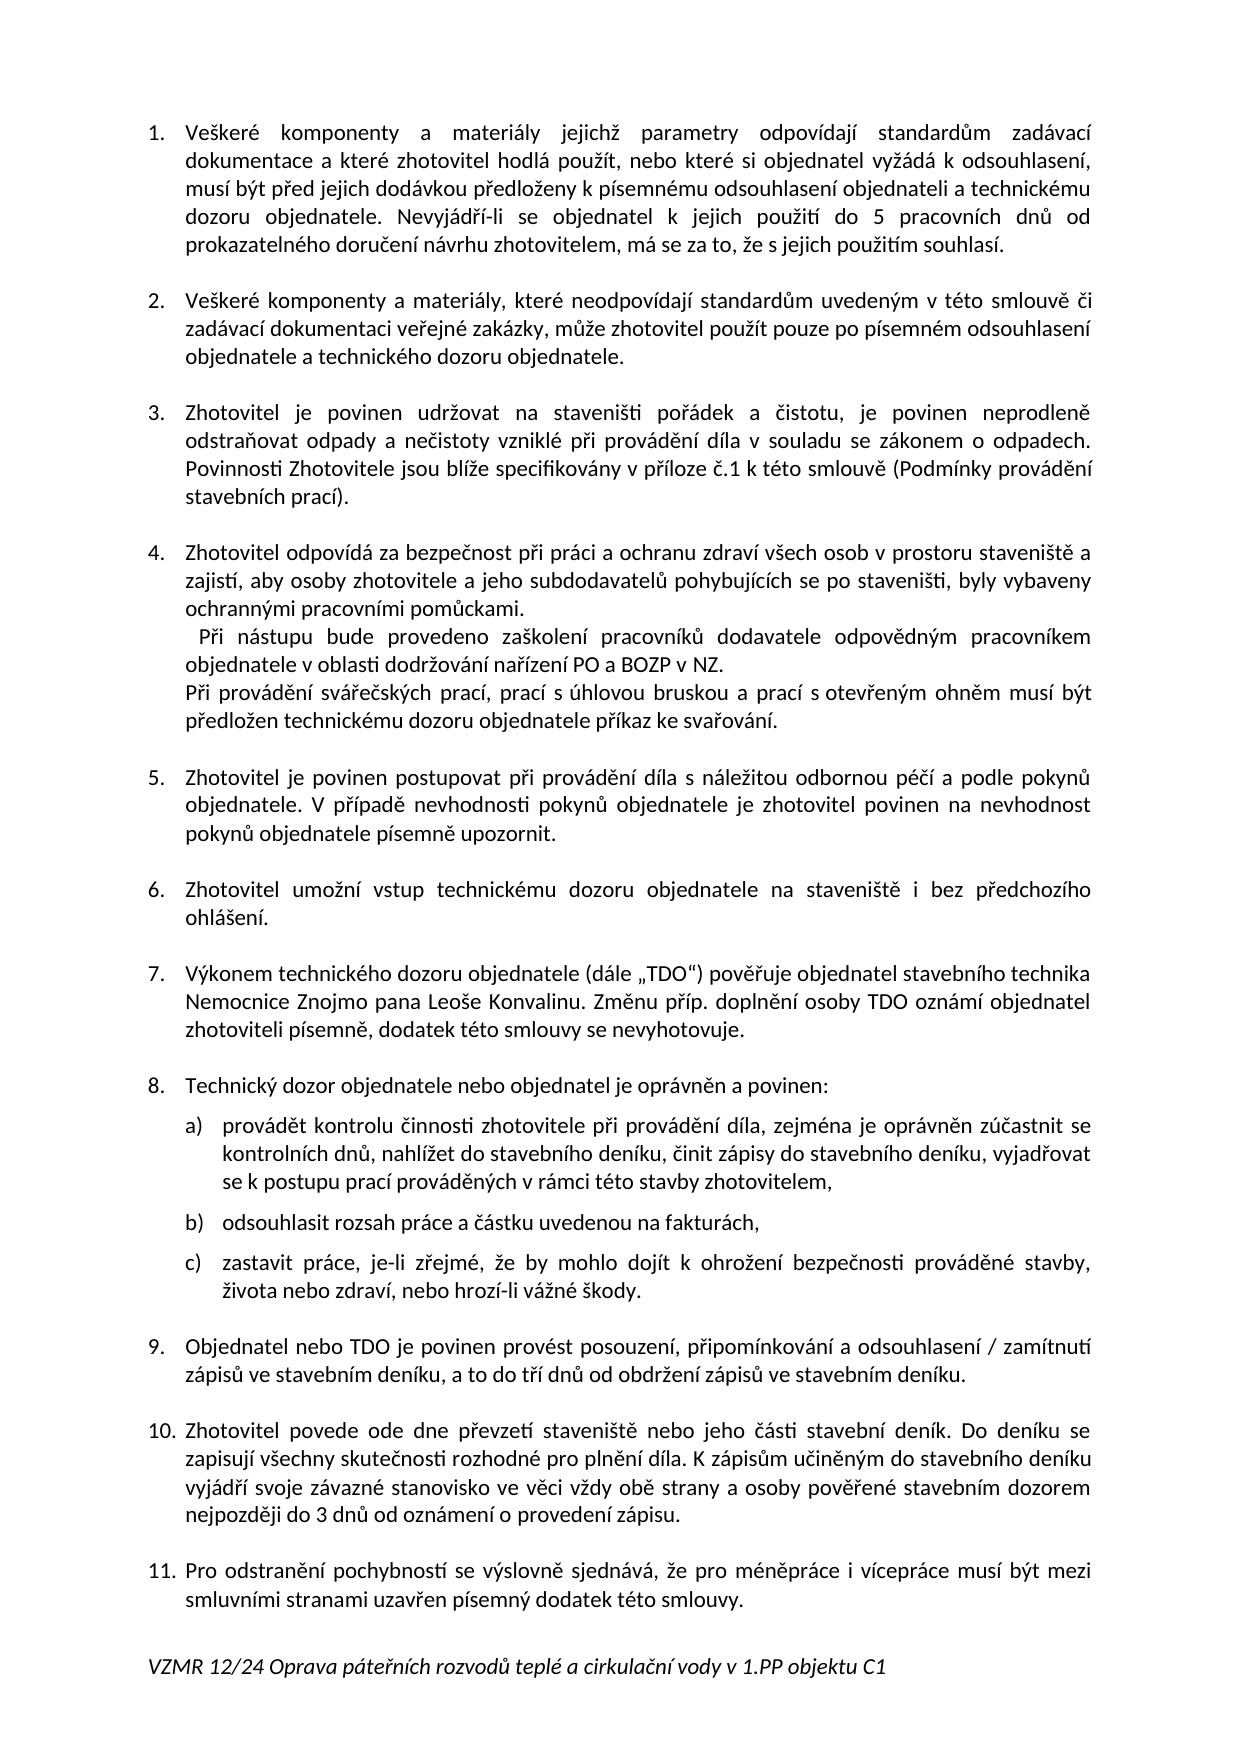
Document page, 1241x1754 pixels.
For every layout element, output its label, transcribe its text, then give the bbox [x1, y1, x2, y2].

list Zhotovitel odpovídá za bezpečnost při práci a ochranu zdraví všech osob v prostoru staveniště a zajistí, aby osoby zhotovitele a jeho subdodavatelů pohybujících se po staveništi, byly vybaveny ochrannými pracovními pomůckami. [148, 538, 1092, 622]
list Zhotovitel je povinen udržovat na staveništi pořádek a čistotu, je povinen neprodleně odstraňovat odpady a nečistoty vzniklé při provádění díla v souladu se zákonem o odpadech. Povinnosti Zhotovitele jsou blíže specifikovány v příloze č.1 k této smlouvě (Podmínky provádění stavebních prací). [148, 398, 1092, 510]
list Veškeré komponenty a materiály, které neodpovídají standardům uvedeným v této smlouvě či zadávací dokumentaci veřejné zakázky, může zhotovitel použít pouze po písemném odsouhlasení objednatele a technického dozoru objednatele. [148, 286, 1092, 370]
list odsouhlasit rozsah práce a částku uvedenou na fakturách, [185, 1208, 1092, 1236]
list provádět kontrolu činnosti zhotovitele při provádění díla, zejména je oprávněn zúčastnit se kontrolních dnů, nahlížet do stavebního deníku, činit zápisy do stavebního deníku, vyjadřovat se k postupu prací prováděných v rámci této stavby zhotovitelem, [185, 1111, 1092, 1195]
list Zhotovitel je povinen postupovat při provádění díla s náležitou odbornou péčí a podle pokynů objednatele. V případě nevhodnosti pokynů objednatele je zhotovitel povinen na nevhodnost pokynů objednatele písemně upozornit. [148, 763, 1092, 847]
list Veškeré komponenty a materiály jejichž parametry odpovídají standardům zadávací dokumentace a které zhotovitel hodlá použít, nebo které si objednatel vyžádá k odsouhlasení, musí být před jejich dodávkou předloženy k písemnému odsouhlasení objednateli a technickému dozoru objednatele. Nevyjádří-li se objednatel k jejich použití do 5 pracovních dnů od prokazatelného doručení návrhu zhotovitelem, má se za to, že s jejich použitím souhlasí. [148, 118, 1092, 258]
list Objednatel nebo TDO je povinen provést posouzení, připomínkování a odsouhlasení / zamítnutí zápisů ve stavebním deníku, a to do tří dnů od obdržení zápisů ve stavebním deníku. [148, 1332, 1092, 1388]
list Zhotovitel povede ode dne převzetí staveniště nebo jeho části stavební deník. Do deníku se zapisují všechny skutečnosti rozhodné pro plnění díla. K zápisům učiněným do stavebního deníku vyjádří svoje závazné stanovisko ve věci vždy obě strany a osoby pověřené stavebním dozorem nejpozději do 3 dnů od oznámení o provedení zápisu. [148, 1417, 1092, 1529]
list Zhotovitel umožní vstup technickému dozoru objednatele na staveniště i bez předchozího ohlášení. [148, 875, 1092, 931]
text Při provádění svářečských prací, prací s úhlovou bruskou a prací s otevřeným ohněm musí být předložen technickému dozoru objednatele příkaz ke svařování. [185, 678, 1092, 734]
list Pro odstranění pochybností se výslovně sjednává, že pro méněpráce i vícepráce musí být mezi smluvními stranami uzavřen písemný dodatek této smlouvy. [148, 1557, 1092, 1613]
text Při nástupu bude provedeno zaškolení pracovníků dodavatele odpovědným pracovníkem objednatele v oblasti dodržování nařízení PO a BOZP v NZ. [185, 622, 1092, 678]
list Technický dozor objednatele nebo objednatel je oprávněn a povinen: [148, 1071, 1092, 1099]
list zastavit práce, je-li zřejmé, že by mohlo dojít k ohrožení bezpečnosti prováděné stavby, života nebo zdraví, nebo hrozí-li vážné škody. [185, 1248, 1092, 1304]
list Výkonem technického dozoru objednatele (dále „TDO“) pověřuje objednatel stavebního technika Nemocnice Znojmo pana Leoše Konvalinu. Změnu příp. doplnění osoby TDO oznámí objednatel zhotoviteli písemně, dodatek této smlouvy se nevyhotovuje. [148, 959, 1092, 1043]
